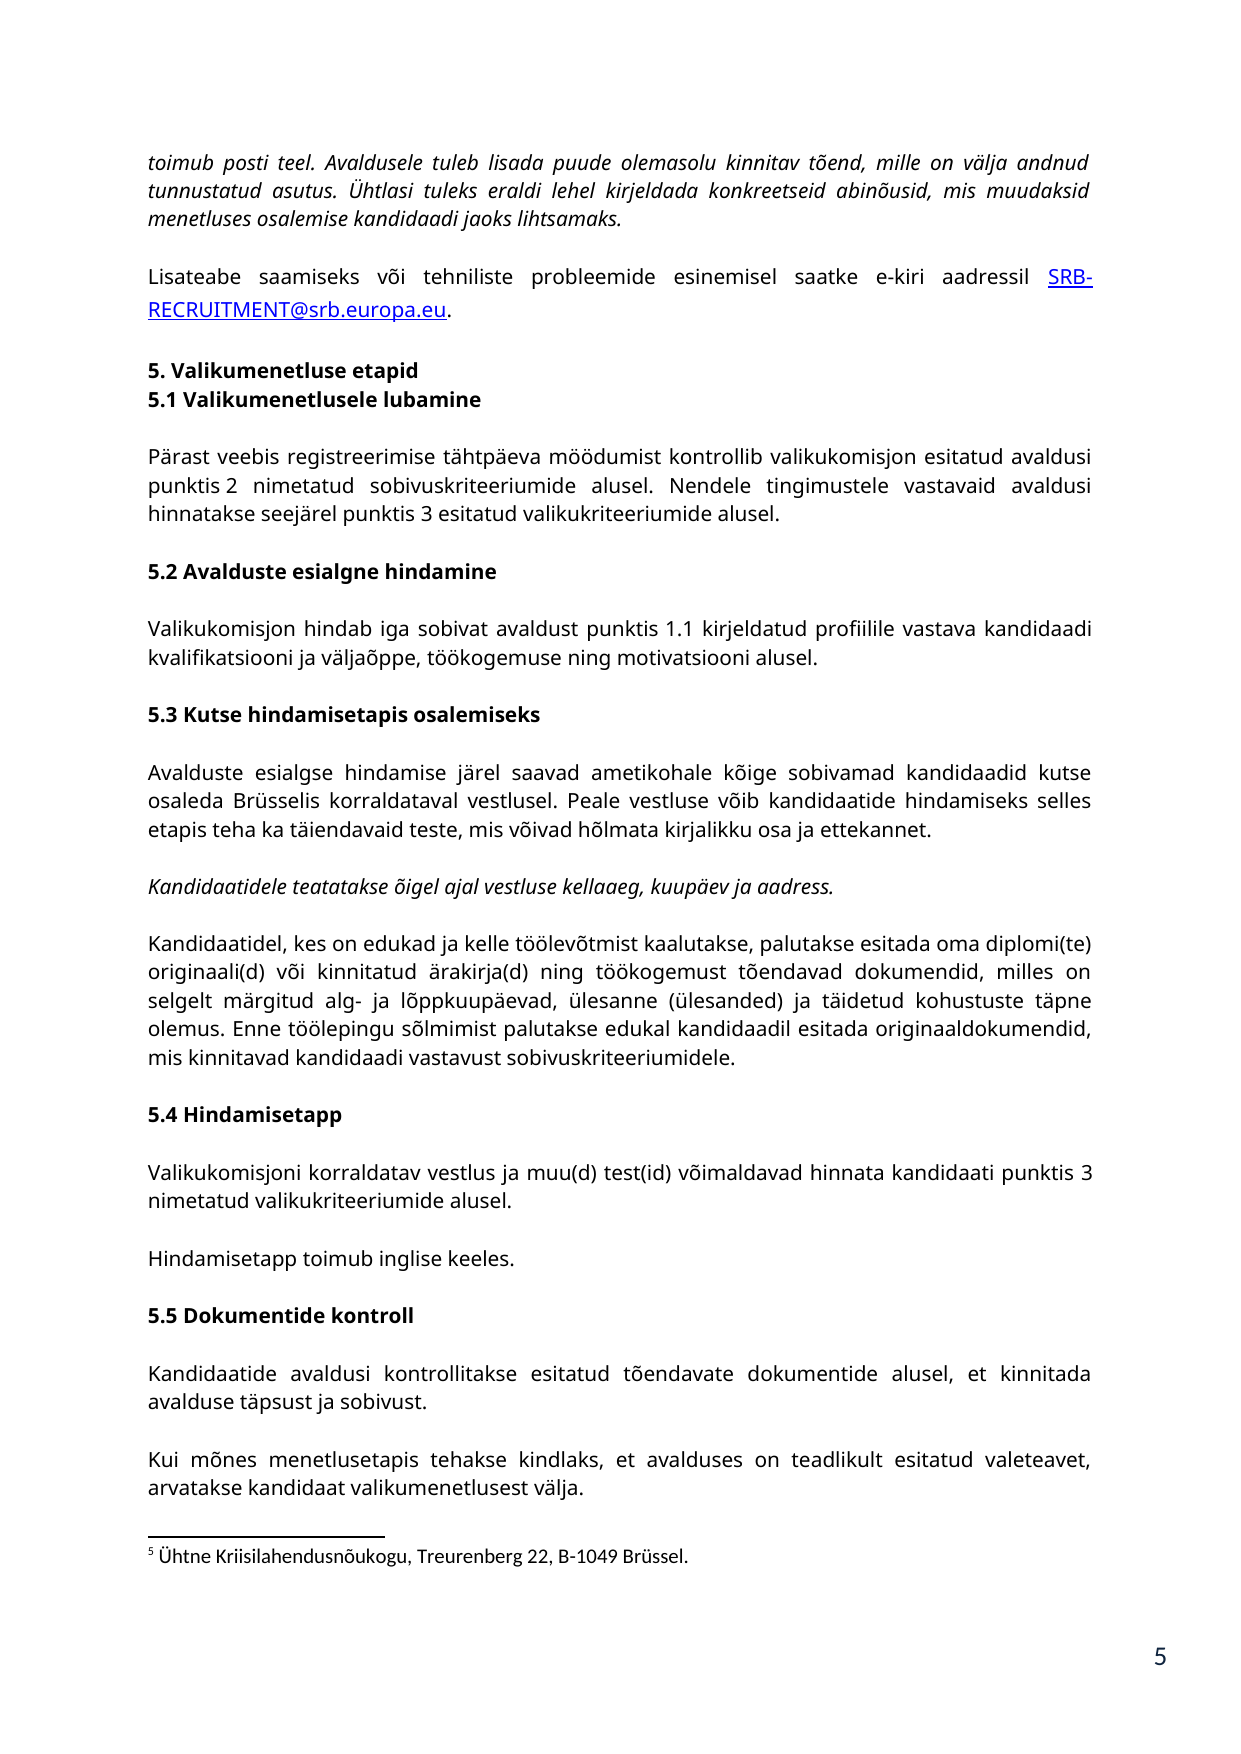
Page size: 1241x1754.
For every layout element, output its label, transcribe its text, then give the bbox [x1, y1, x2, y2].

subtitle Valikumenetluse etapid [148, 356, 1093, 385]
subtitle Dokumentide kontroll [148, 1301, 1093, 1330]
subtitle Hindamisetapp [148, 1100, 1093, 1129]
subtitle Valikumenetlusele lubamine [148, 385, 1093, 413]
text Kandidaatidele teatatakse õigel ajal vestluse kellaaeg, kuupäev ja aadress. [148, 872, 1093, 900]
text Kandidaatide avaldusi kontrollitakse esitatud tõendavate dokumentide alusel, et kinnitada avalduse täpsust ja sobivust. [148, 1359, 1093, 1416]
text Valikukomisjon hindab iga sobivat avaldust punktis 1.1 kirjeldatud profiilile vastava kandidaadi kvalifikatsiooni ja väljaõppe, töökogemuse ning motivatsiooni alusel. [148, 614, 1093, 671]
text Avalduste esialgse hindamise järel saavad ametikohale kõige sobivamad kandidaadid kutse osaleda Brüsselis korraldataval vestlusel. Peale vestluse võib kandidaatide hindamiseks selles etapis teha ka täiendavaid teste, mis võivad hõlmata kirjalikku osa ja ettekannet. [148, 758, 1093, 843]
text Pärast veebis registreerimise tähtpäeva möödumist kontrollib valikukomisjon esitatud avaldusi punktis 2 nimetatud sobivuskriteeriumide alusel. Nendele tingimustele vastavaid avaldusi hinnatakse seejärel punktis 3 esitatud valikukriteeriumide alusel. [148, 442, 1093, 528]
subtitle Kutse hindamisetapis osalemiseks [148, 701, 1093, 729]
text Hindamisetapp toimub inglise keeles. [148, 1244, 1093, 1272]
text Kandidaatidel, kes on edukad ja kelle töölevõtmist kaalutakse, palutakse esitada oma diplomi(te) originaali(d) või kinnitatud ärakirja(d) ning töökogemust tõendavad dokumendid, milles on selgelt märgitud alg- ja lõppkuupäevad, ülesanne (ülesanded) ja täidetud kohustuste täpne olemus. Enne töölepingu sõlmimist palutakse edukal kandidaadil esitada originaaldokumendid, mis kinnitavad kandidaadi vastavust sobivuskriteeriumidele. [148, 929, 1093, 1071]
text Valikukomisjoni korraldatav vestlus ja muu(d) test(id) võimaldavad hinnata kandidaati punktis 3 nimetatud valikukriteeriumide alusel. [148, 1158, 1093, 1215]
subtitle Avalduste esialgne hindamine [148, 557, 1093, 585]
text Lisateabe saamiseks või tehniliste probleemide esinemisel saatke e-kiri aadressil SRB-RECRUITMENT@srb.europa.eu. [148, 262, 1093, 323]
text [148, 148, 1093, 233]
text Kui mõnes menetlusetapis tehakse kindlaks, et avalduses on teadlikult esitatud valeteavet, arvatakse kandidaat valikumenetlusest välja. [148, 1445, 1093, 1502]
